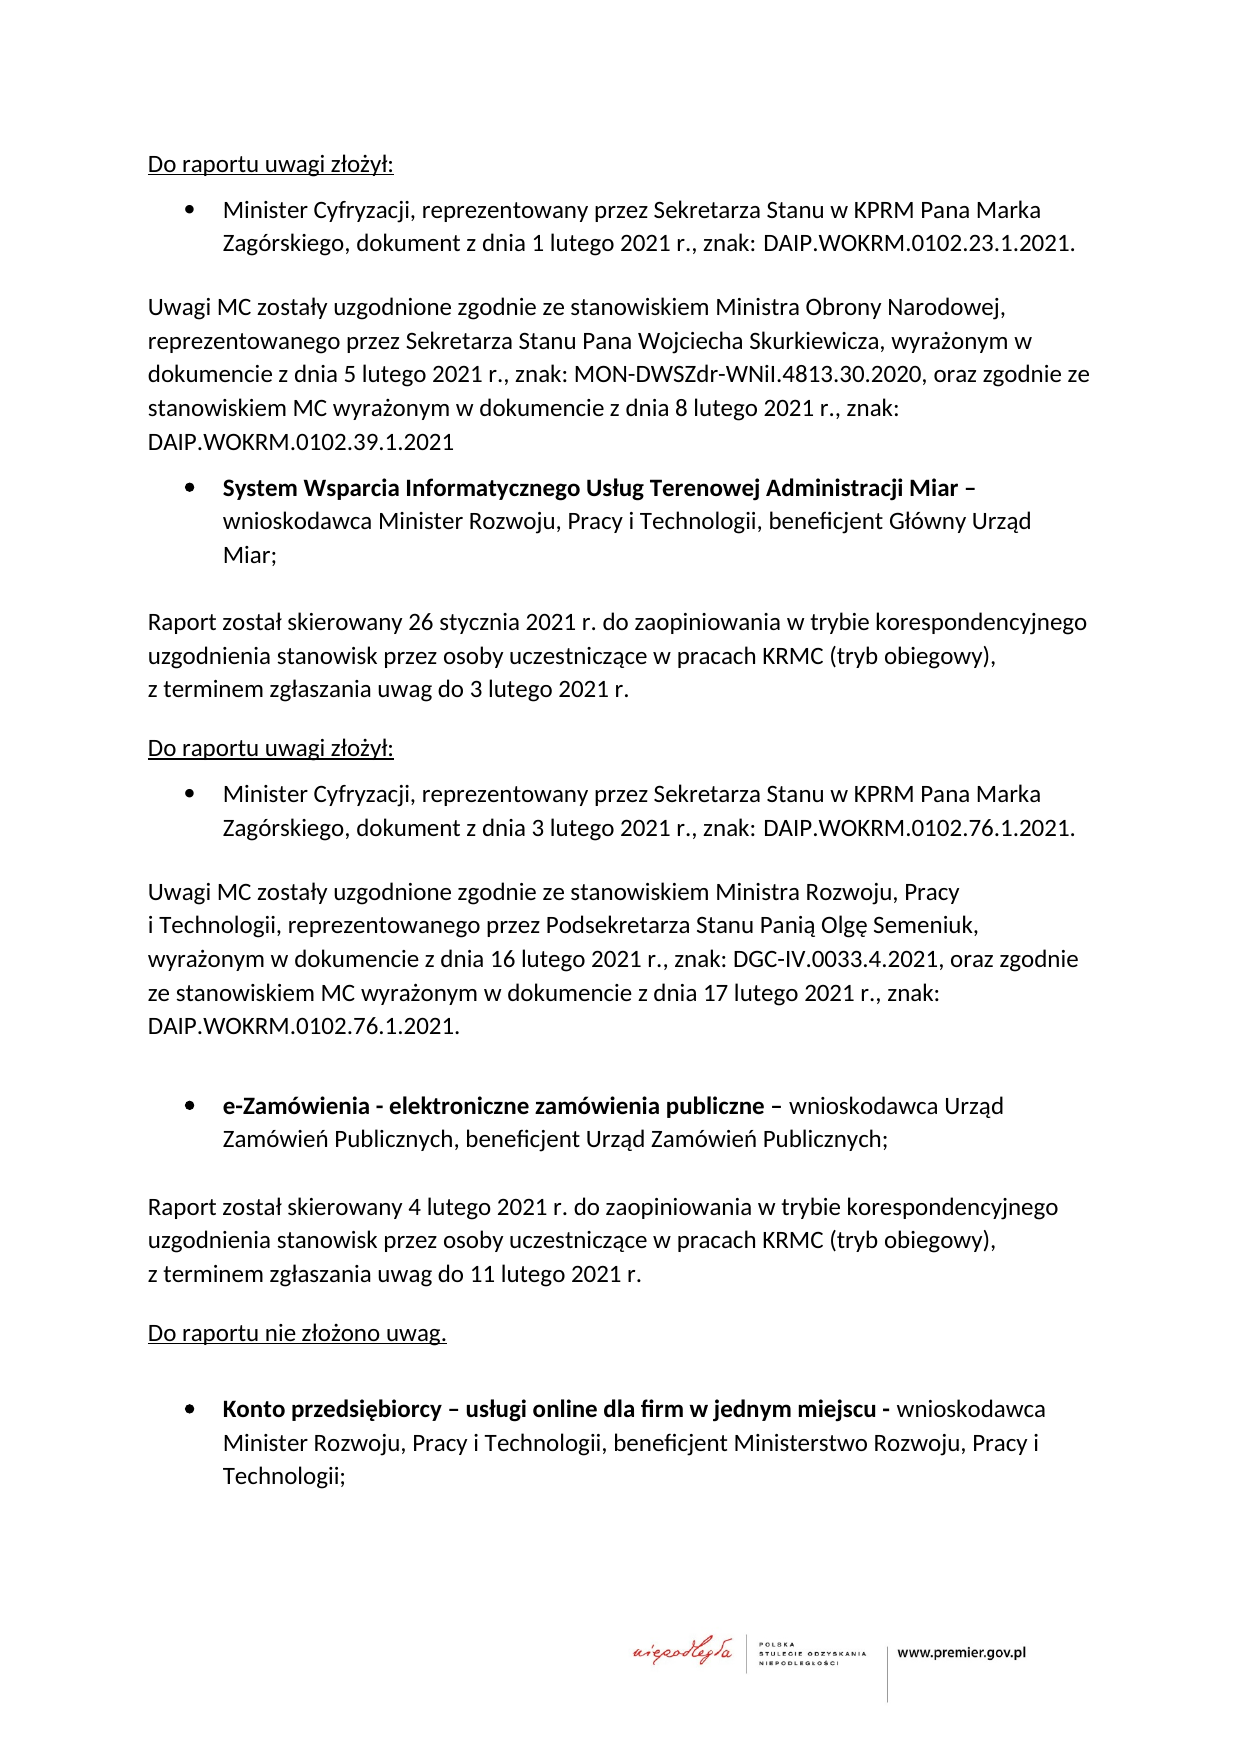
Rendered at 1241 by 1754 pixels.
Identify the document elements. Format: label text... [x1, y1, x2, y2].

list Minister Cyfryzacji, reprezentowany przez Sekretarza Stanu w KPRM Pana Marka Zagórskiego, dokument z dnia 3 lutego 2021 r., znak: DAIP.WOKRM.0102.76.1.2021. [185, 778, 1092, 842]
text Do raportu uwagi złożył: [148, 148, 1092, 178]
text Uwagi MC zostały uzgodnione zgodnie ze stanowiskiem Ministra Obrony Narodowej, reprezentowanego przez Sekretarza Stanu Pana Wojciecha Skurkiewicza, wyrażonym w dokumencie z dnia 5 lutego 2021 r., znak: MON-DWSZdr-WNiI.4813.30.2020, oraz zgodnie ze stanowiskiem MC wyrażonym w dokumencie z dnia 8 lutego 2021 r., znak: DAIP.WOKRM.0102.39.1.2021 [148, 292, 1092, 456]
list Minister Cyfryzacji, reprezentowany przez Sekretarza Stanu w KPRM Pana Marka Zagórskiego, dokument z dnia 1 lutego 2021 r., znak: DAIP.WOKRM.0102.23.1.2021. [185, 194, 1092, 258]
text Raport został skierowany 26 stycznia 2021 r. do zaopiniowania w trybie korespondencyjnego uzgodnienia stanowisk przez osoby uczestniczące w pracach KRMC (tryb obiegowy), z terminem zgłaszania uwag do 3 lutego 2021 r. [148, 607, 1092, 704]
list System Wsparcia Informatycznego Usług Terenowej Administracji Miar – wnioskodawca Minister Rozwoju, Pracy i Technologii, beneficjent Główny Urząd Miar; [185, 472, 1092, 569]
text Do raportu nie złożono uwag. [148, 1317, 1092, 1347]
text Uwagi MC zostały uzgodnione zgodnie ze stanowiskiem Ministra Rozwoju, Pracy i Technologii, reprezentowanego przez Podsekretarza Stanu Panią Olgę Semeniuk, wyrażonym w dokumencie z dnia 16 lutego 2021 r., znak: DGC-IV.0033.4.2021, oraz zgodnie ze stanowiskiem MC wyrażonym w dokumencie z dnia 17 lutego 2021 r., znak: DAIP.WOKRM.0102.76.1.2021. [148, 876, 1092, 1041]
text Do raportu uwagi złożył: [148, 732, 1092, 763]
list Konto przedsiębiorcy – usługi online dla firm w jednym miejscu - wnioskodawca Minister Rozwoju, Pracy i Technologii, beneficjent Ministerstwo Rozwoju, Pracy i Technologii; [185, 1393, 1092, 1491]
picture [147, 1596, 1034, 1754]
list e-Zamówienia - elektroniczne zamówienia publiczne – wnioskodawca Urząd Zamówień Publicznych, beneficjent Urząd Zamówień Publicznych; [185, 1090, 1092, 1154]
